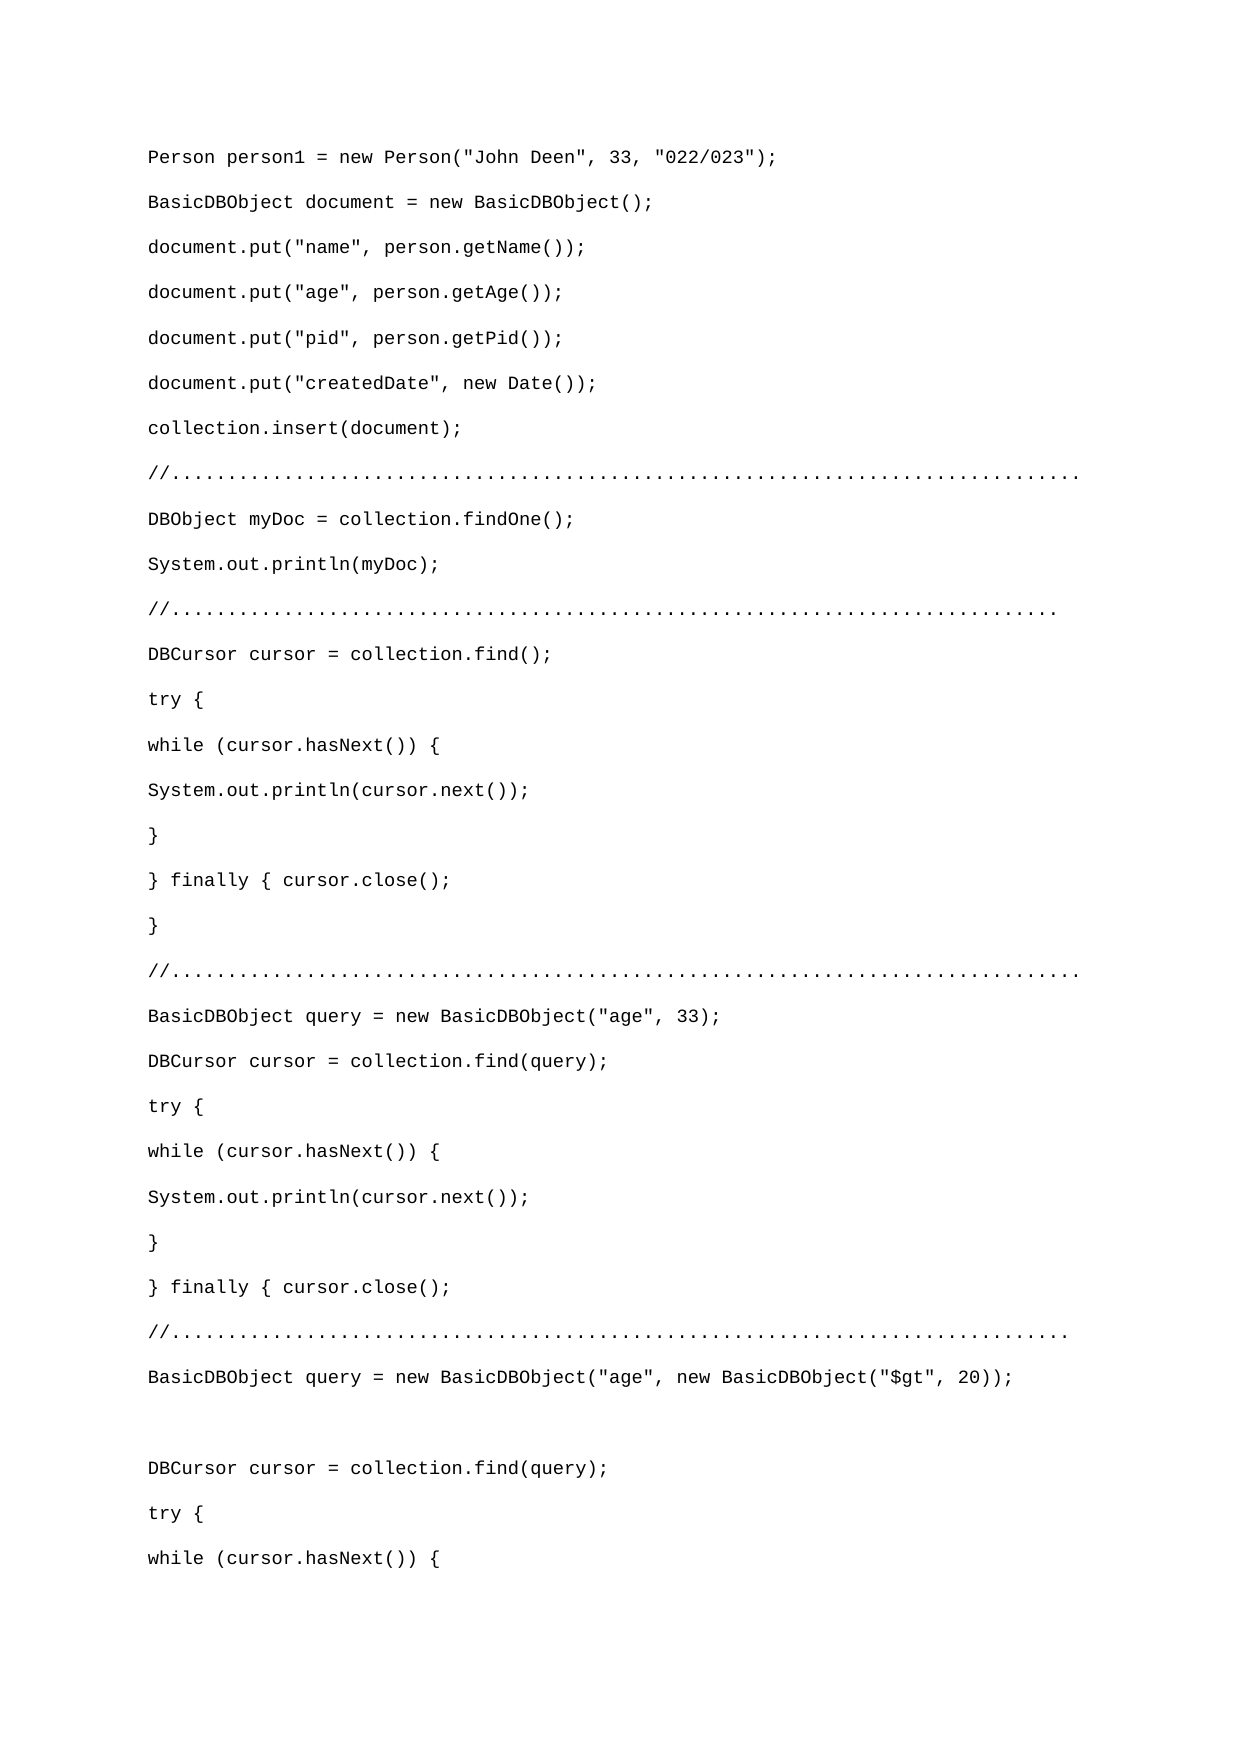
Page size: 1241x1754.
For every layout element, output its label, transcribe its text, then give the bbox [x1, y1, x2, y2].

text document.put("pid", person.getPid()); [148, 328, 1093, 350]
text DBCursor cursor = collection.find(query); [148, 1052, 1093, 1073]
text //................................................................................. [148, 961, 1093, 983]
text } finally { cursor.close(); [148, 871, 1093, 892]
text while (cursor.hasNext()) { [148, 1549, 1093, 1570]
text collection.insert(document); [148, 419, 1093, 440]
text System.out.println(cursor.next()); [148, 1187, 1093, 1209]
text while (cursor.hasNext()) { [148, 1142, 1093, 1163]
text while (cursor.hasNext()) { [148, 735, 1093, 757]
text } [148, 826, 1093, 847]
text } finally { cursor.close(); [148, 1278, 1093, 1299]
text BasicDBObject query = new BasicDBObject("age", new BasicDBObject("$gt", 20)); [148, 1368, 1093, 1389]
text //................................................................................ [148, 1323, 1093, 1344]
text BasicDBObject document = new BasicDBObject(); [148, 193, 1093, 214]
text } [148, 916, 1093, 937]
text try { [148, 690, 1093, 711]
text DBObject myDoc = collection.findOne(); [148, 509, 1093, 531]
text Person person1 = new Person("John Deen", 33, "022/023"); [148, 148, 1093, 169]
text BasicDBObject query = new BasicDBObject("age", 33); [148, 1007, 1093, 1028]
text System.out.println(cursor.next()); [148, 781, 1093, 802]
text document.put("age", person.getAge()); [148, 283, 1093, 304]
text System.out.println(myDoc); [148, 554, 1093, 576]
text //............................................................................... [148, 600, 1093, 621]
text DBCursor cursor = collection.find(query); [148, 1459, 1093, 1480]
text document.put("createdDate", new Date()); [148, 374, 1093, 395]
text //................................................................................. [148, 464, 1093, 485]
text document.put("name", person.getName()); [148, 238, 1093, 259]
text try { [148, 1504, 1093, 1525]
text try { [148, 1097, 1093, 1118]
text DBCursor cursor = collection.find(); [148, 645, 1093, 666]
text } [148, 1233, 1093, 1254]
